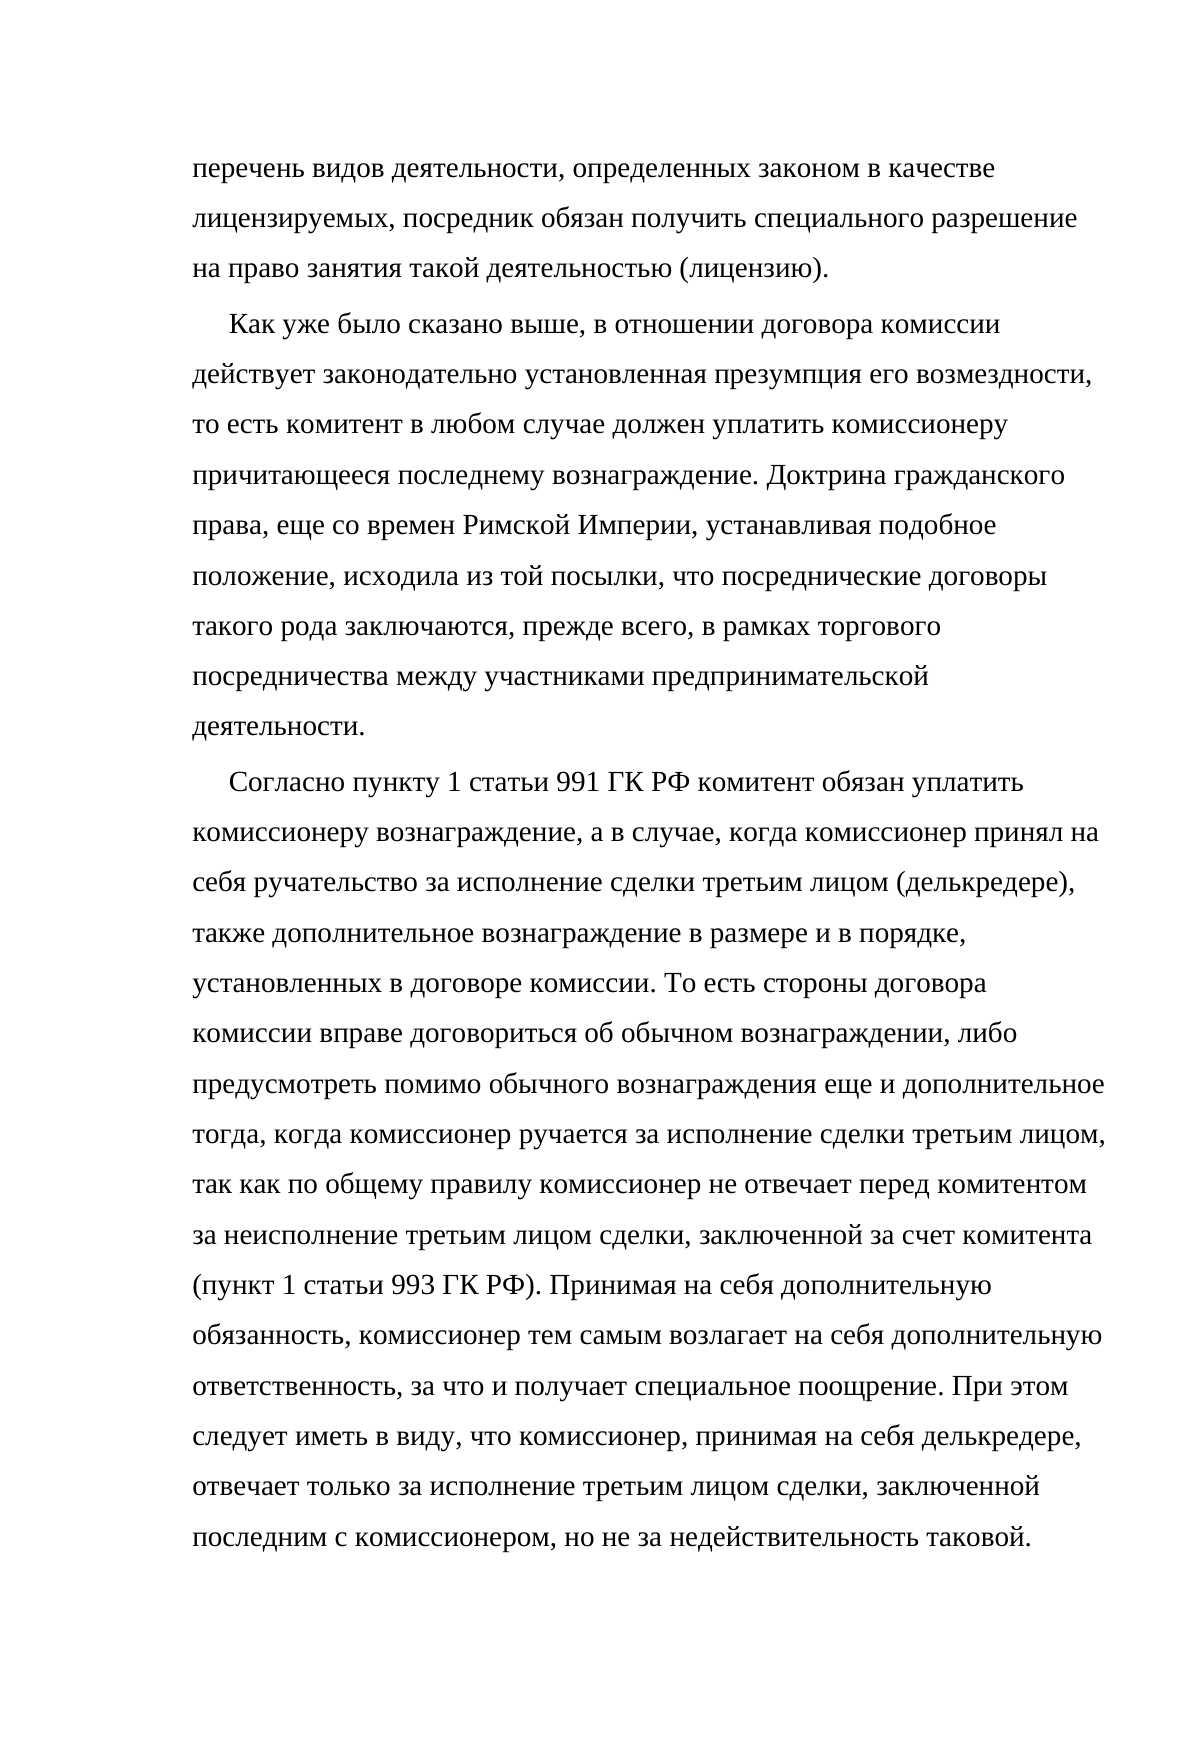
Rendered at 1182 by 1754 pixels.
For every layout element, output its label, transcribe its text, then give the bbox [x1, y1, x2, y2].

text Согласно пункту 1 статьи 991 ГК РФ комитент обязан уплатить комиссионеру вознаграждение, а в случае, когда комиссионер принял на себя ручательство за исполнение сделки третьим лицом (делькредере), также дополнительное вознаграждение в размере и в порядке, установленных в договоре комиссии. То есть стороны договора комиссии вправе договориться об обычном вознаграждении, либо предусмотреть помимо обычного вознаграждения еще и дополнительное тогда, когда комиссионер ручается за исполнение сделки третьим лицом, так как по общему правилу комиссионер не отвечает перед комитентом за неисполнение третьим лицом сделки, заключенной за счет комитента (пункт 1 статьи 993 ГК РФ). Принимая на себя дополнительную обязанность, комиссионер тем самым возлагает на себя дополнительную ответственность, за что и получает специальное поощрение. При этом следует иметь в виду, что комиссионер, принимая на себя делькредере, отвечает только за исполнение третьим лицом сделки, заключенной последним с комиссионером, но не за недействительность таковой. [192, 764, 1107, 1552]
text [192, 150, 1107, 284]
text Как уже было сказано выше, в отношении договора комиссии действует законодательно установленная презумпция его возмездности, то есть комитент в любом случае должен уплатить комиссионеру причитающееся последнему вознаграждение. Доктрина гражданского права, еще со времен Римской Империи, устанавливая подобное положение, исходила из той посылки, что посреднические договоры такого рода заключаются, прежде всего, в рамках торгового посредничества между участниками предпринимательской деятельности. [192, 306, 1107, 742]
